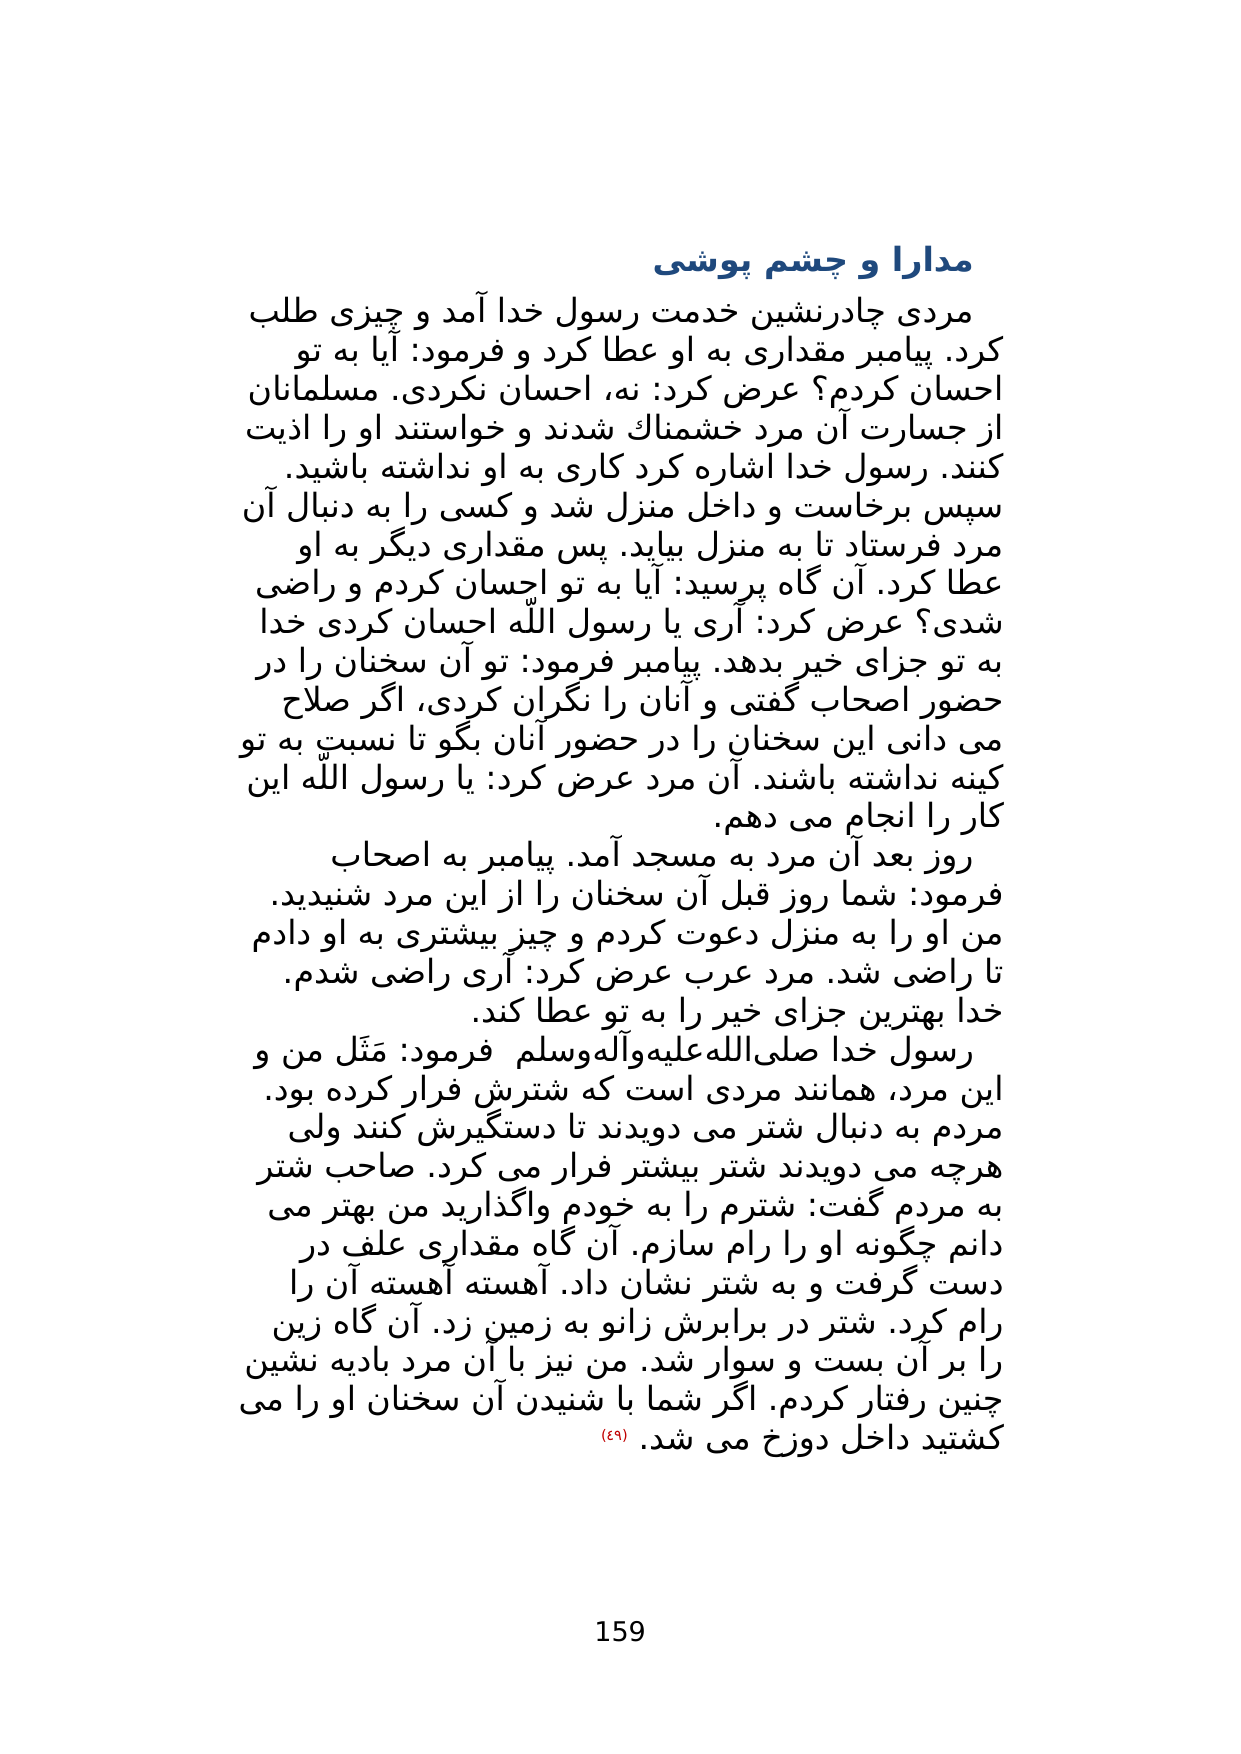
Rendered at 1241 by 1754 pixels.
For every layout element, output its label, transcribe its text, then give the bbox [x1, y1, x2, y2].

text رسول خدا صلى‌الله‌عليه‌وآله‌وسلم فرمود: مَثَل من و اين مرد، همانند مردى است كه شترش فرار كرده بود. مردم به دنبال شتر مى دويدند تا دستگيرش كنند ولى هرچه مى دويدند شتر بيشتر فرار مى كرد. صاحب شتر به مردم گفت: شترم را به خودم واگذاريد من بهتر مى دانم چگونه او را رام سازم. آن گاه مقدارى علف در دست گرفت و به شتر نشان داد. آهسته آهسته آن را رام كرد. شتر در برابرش زانو به زمين زد. آن گاه زين را بر آن بست و سوار شد. من نيز با آن مرد باديه نشين چنين رفتار كردم. اگر شما با شنيدن آن سخنان او را مى كشتيد داخل دوزخ مى شد. (٤٩) [236, 1030, 1004, 1457]
text مردى چادرنشين خدمت رسول خدا آمد و چيزى طلب كرد. پيامبر مقدارى به او عطا كرد و فرمود: آيا به تو احسان كردم؟ عرض كرد: نه، احسان نكردى. مسلمانان از جسارت آن مرد خشمناك شدند و خواستند او را اذيت كنند. رسول خدا اشاره كرد كارى به او نداشته باشيد. سپس برخاست و داخل منزل شد و كسى را به دنبال آن مرد فرستاد تا به منزل بيايد. پس مقدارى ديگر به او عطا كرد. آن گاه پرسيد: آيا به تو احسان كردم و راضى شدى؟ عرض كرد: آرى يا رسول اللّه احسان كردى خدا به تو جزاى خير بدهد. پيامبر فرمود: تو آن سخنان را در حضور اصحاب گفتى و آنان را نگران كردى، اگر صلاح مى دانى اين سخنان را در حضور آنان بگو تا نسبت به تو كينه نداشته باشند. آن مرد عرض كرد: يا رسول اللّه اين كار را انجام مى دهم. [236, 292, 1004, 836]
subtitle مدارا و چشم پوشى [236, 241, 1004, 279]
text روز بعد آن مرد به مسجد آمد. پيامبر به اصحاب فرمود: شما روز قبل آن سخنان را از اين مرد شنيديد. من او را به منزل دعوت كردم و چيز بيشترى به او دادم تا راضى شد. مرد عرب عرض كرد: آرى راضى شدم. خدا بهترين جزاى خير را به تو عطا كند. [236, 836, 1004, 1030]
